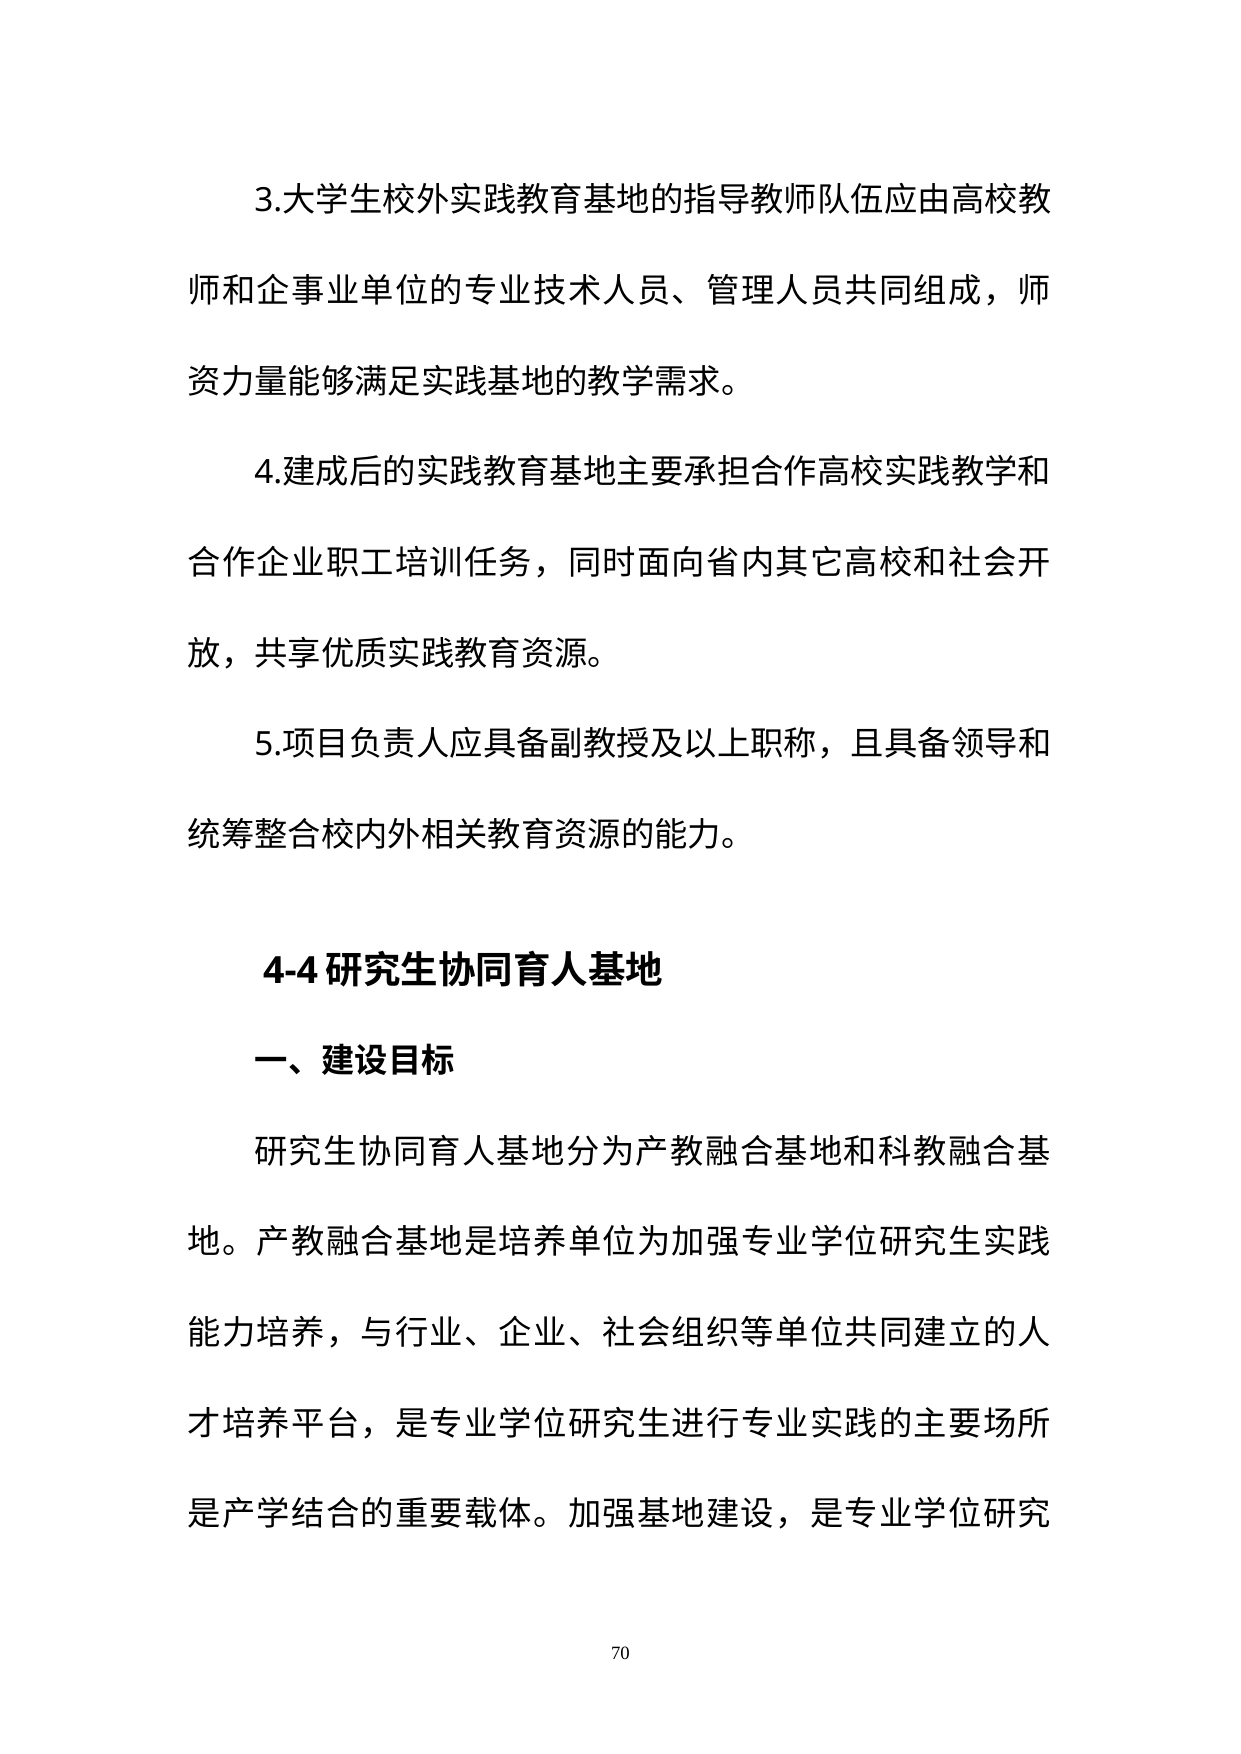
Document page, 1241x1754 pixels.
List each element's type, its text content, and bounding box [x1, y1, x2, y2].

text 3.大学生校外实践教育基地的指导教师队伍应由高校教师和企事业单位的专业技术人员、管理人员共同组成，师资力量能够满足实践基地的教学需求。 [187, 152, 1053, 424]
text 4.建成后的实践教育基地主要承担合作高校实践教学和合作企业职工培训任务，同时面向省内其它高校和社会开放，共享优质实践教育资源。 [187, 424, 1053, 696]
text 5.项目负责人应具备副教授及以上职称，且具备领导和统筹整合校内外相关教育资源的能力。 [187, 696, 1053, 877]
subtitle 4-4研究生协同育人基地 [187, 922, 1053, 1013]
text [187, 1103, 1053, 1557]
text 一、建设目标 [187, 1013, 1053, 1103]
